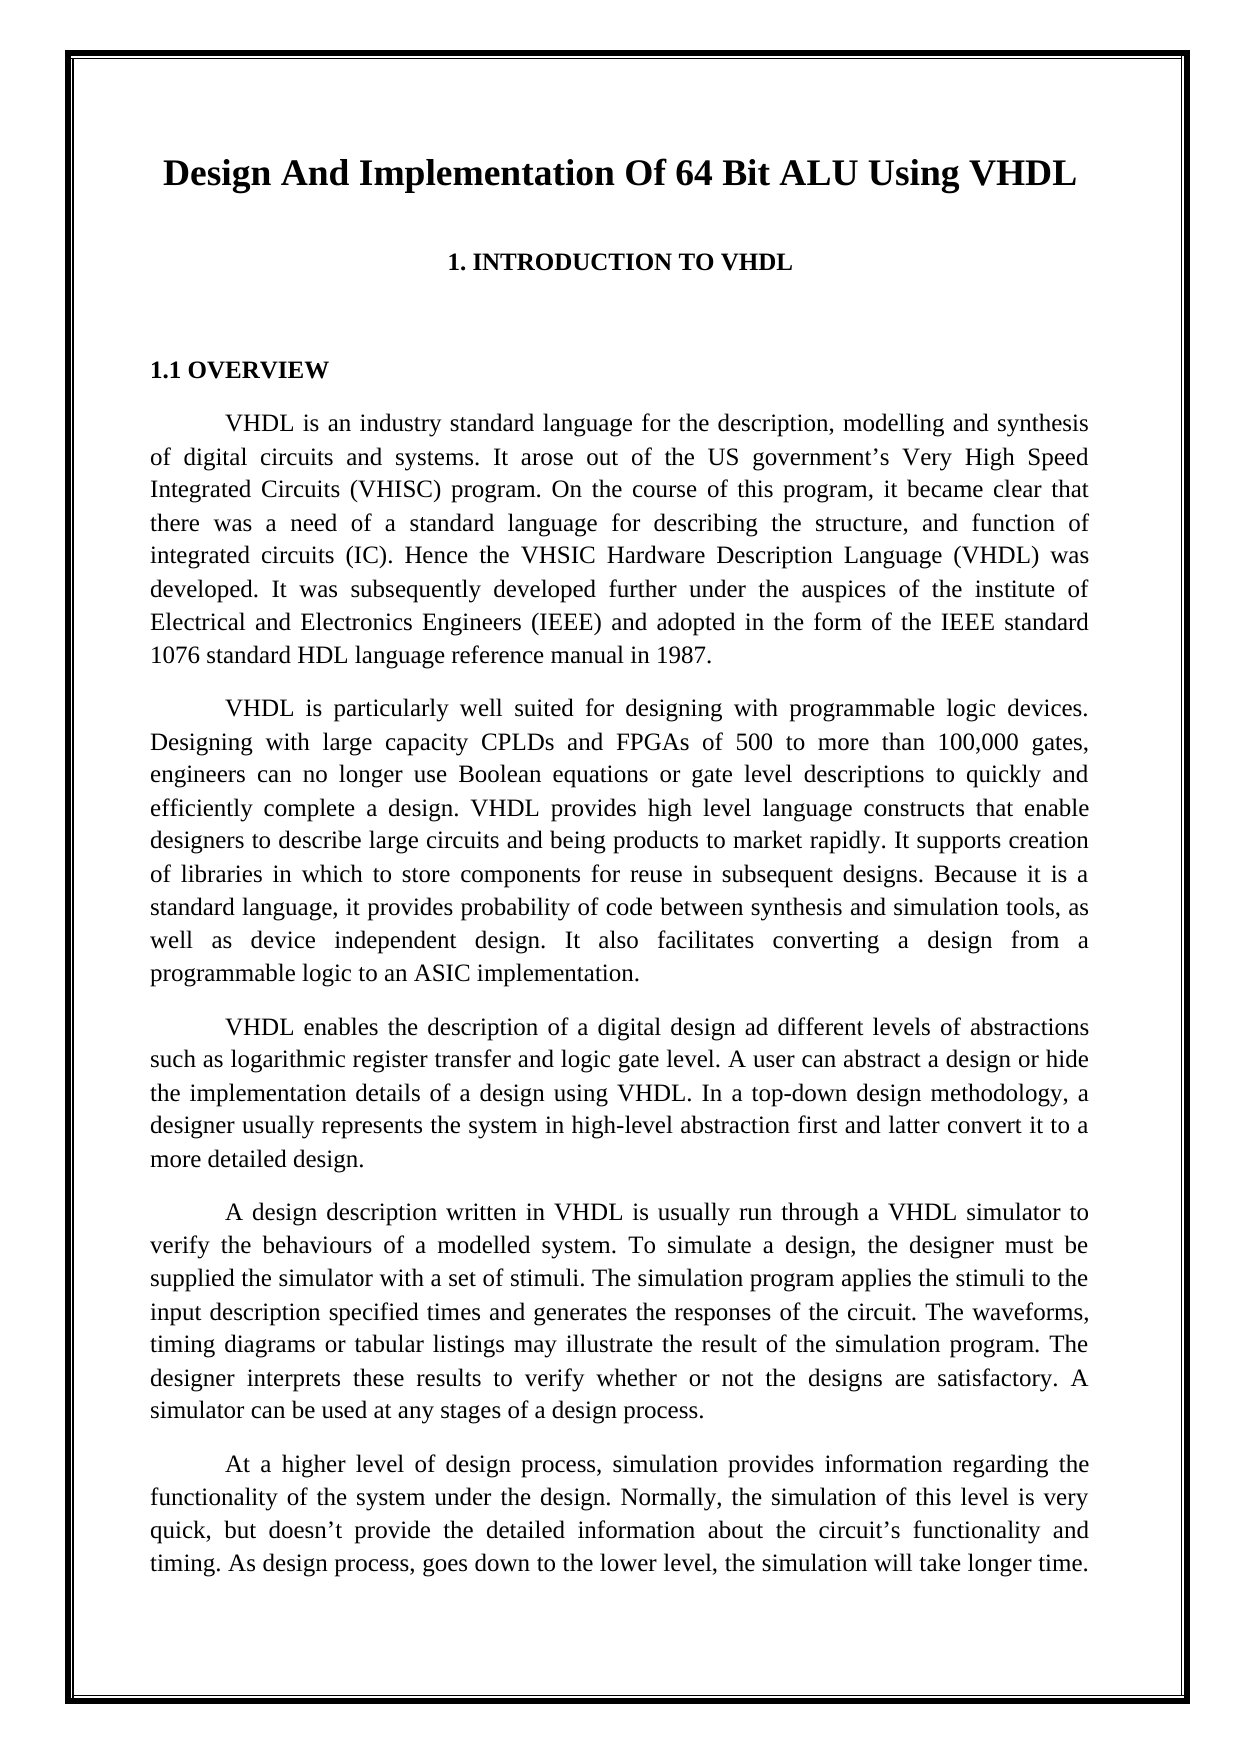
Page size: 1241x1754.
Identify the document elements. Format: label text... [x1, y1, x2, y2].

text A design description written in VHDL is usually run through a VHDL simulator to verify the behaviours of a modelled system. To simulate a design, the designer must be supplied the simulator with a set of stimuli. The simulation program applies the stimuli to the input description specified times and generates the responses of the circuit. The waveforms, timing diagrams or tabular listings may illustrate the result of the simulation program. The designer interprets these results to verify whether or not the designs are satisfactory. A simulator can be used at any stages of a design process. [150, 1197, 1090, 1424]
text VHDL is particularly well suited for designing with programmable logic devices. Designing with large capacity CPLDs and FPGAs of 500 to more than 100,000 gates, engineers can no longer use Boolean equations or gate level descriptions to quickly and efficiently complete a design. VHDL provides high level language constructs that enable designers to describe large circuits and being products to market rapidly. It supports creation of libraries in which to store components for reuse in subsequent designs. Because it is a standard language, it provides probability of code between synthesis and simulation tools, as well as device independent design. It also facilitates converting a design from a programmable logic to an ASIC implementation. [150, 693, 1090, 986]
text 1.1 OVERVIEW [150, 355, 1090, 383]
text 1. INTRODUCTION TO VHDL [150, 247, 1090, 276]
text VHDL is an industry standard language for the description, modelling and synthesis of digital circuits and systems. It arose out of the US government’s Very High Speed Integrated Circuits (VHISC) program. On the course of this program, it became clear that there was a need of a standard language for describing the structure, and function of integrated circuits (IC). Hence the VHSIC Hardware Description Language (VHDL) was developed. It was subsequently developed further under the auspices of the institute of Electrical and Electronics Engineers (IEEE) and adopted in the form of the IEEE standard 1076 standard HDL language reference manual in 1987. [150, 408, 1090, 668]
text VHDL enables the description of a digital design ad different levels of abstractions such as logarithmic register transfer and logic gate level. A user can abstract a design or hide the implementation details of a design using VHDL. In a top-down design methodology, a designer usually represents the system in high-level abstraction first and latter convert it to a more detailed design. [150, 1012, 1090, 1172]
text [150, 1449, 1090, 1577]
text Design And Implementation Of 64 Bit ALU Using VHDL [150, 150, 1090, 193]
